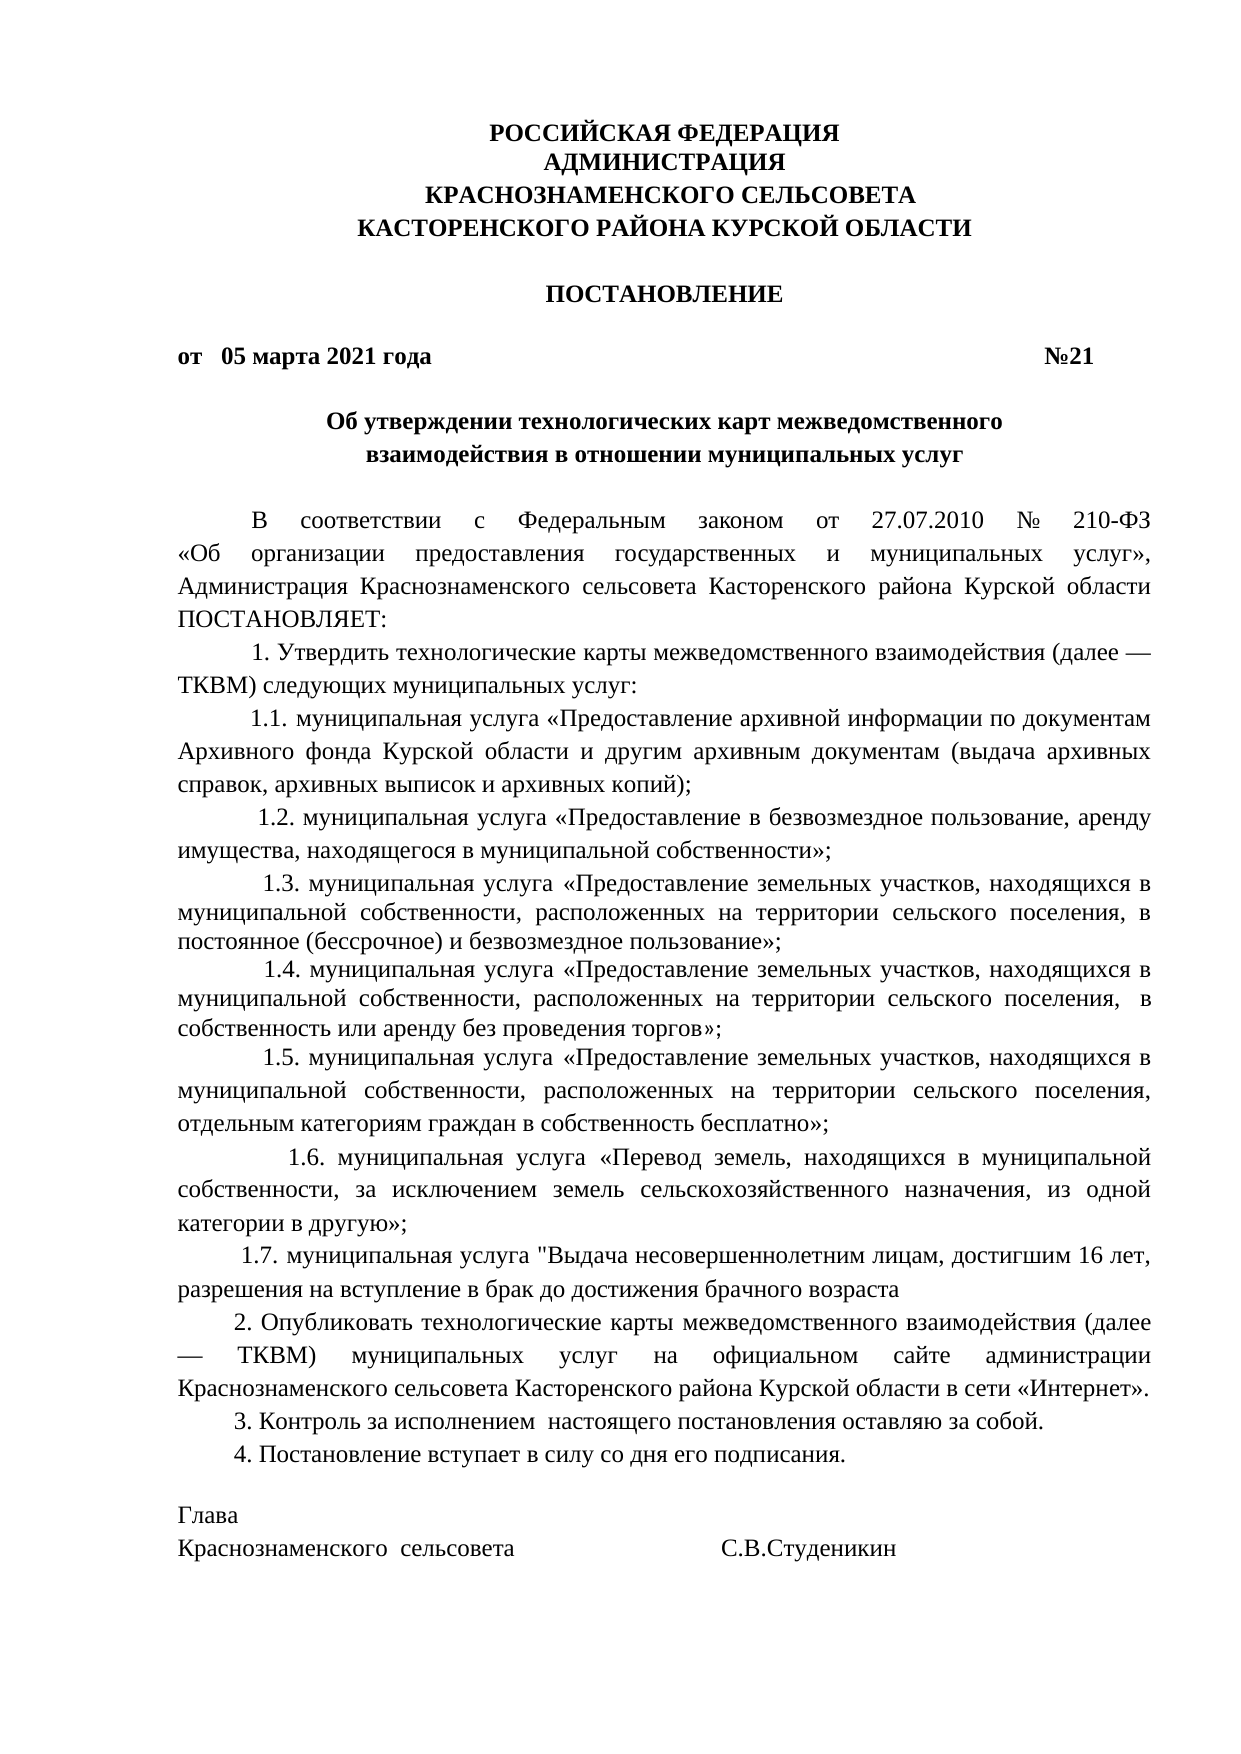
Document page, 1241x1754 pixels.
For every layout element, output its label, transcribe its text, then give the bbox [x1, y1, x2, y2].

text 1.2. муниципальная услуга «Предоставление в безвозмездное пользование, аренду имущества, находящегося в муниципальной собственности»; [177, 802, 1152, 864]
text 1.3. муниципальная услуга «Предоставление земельных участков, находящихся в муниципальной собственности, расположенных на территории сельского поселения, в постоянное (бессрочное) и безвозмездное пользование»; [177, 868, 1152, 954]
text Краснознаменского сельсовета С.В.Студеникин [177, 1533, 1152, 1562]
list 4. Постановление вступает в силу со дня его подписания. [233, 1439, 1152, 1467]
text взаимодействия в отношении муниципальных услуг [177, 439, 1152, 468]
text КАСТОРЕНСКОГО РАЙОНА КУРСКОЙ ОБЛАСТИ [177, 213, 1152, 242]
text от 05 марта 2021 года №21 [177, 341, 1152, 369]
text 3. Контроль за исполнением настоящего постановления оставляю за собой. [177, 1406, 1152, 1434]
text 1.5. муниципальная услуга «Предоставление земельных участков, находящихся в муниципальной собственности, расположенных на территории сельского поселения, отдельным категориям граждан в собственность бесплатно»; [177, 1042, 1152, 1137]
text 1.1. муниципальная услуга «Предоставление архивной информации по документам Архивного фонда Курской области и другим архивным документам (выдача архивных справок, архивных выписок и архивных копий); [177, 703, 1152, 798]
text Глава [177, 1501, 1152, 1529]
text В соответствии с Федеральным законом от 27.07.2010 № 210-ФЗ «Об организации предоставления государственных и муниципальных услуг», Администрация Краснознаменского сельсовета Касторенского района Курской области ПОСТАНОВЛЯЕТ: [177, 505, 1152, 633]
text Об утверждении технологических карт межведомственного [177, 406, 1152, 435]
text 1. Утвердить технологические карты межведомственного взаимодействия (далее — ТКВМ) следующих муниципальных услуг: [177, 637, 1152, 699]
text 1.4. муниципальная услуга «Предоставление земельных участков, находящихся в муниципальной собственности, расположенных на территории сельского поселения, в собственность или аренду без проведения торгов»; [177, 954, 1152, 1042]
text КРАСНОЗНАМЕНСКОГО СЕЛЬСОВЕТА [177, 180, 1152, 209]
subtitle ПОСТАНОВЛЕНИЕ [177, 279, 1152, 308]
text 1.7. муниципальная услуга "Выдача несовершеннолетним лицам, достигшим 16 лет, разрешения на вступление в брак до достижения брачного возраста [177, 1241, 1152, 1302]
text АДМИНИСТРАЦИЯ [177, 147, 1152, 176]
text РОССИЙСКАЯ ФЕДЕРАЦИЯ [177, 118, 1152, 147]
text 1.6. муниципальная услуга «Перевод земель, находящихся в муниципальной собственности, за исключением земель сельскохозяйственного назначения, из одной категории в другую»; [177, 1142, 1152, 1236]
text 2. Опубликовать технологические карты межведомственного взаимодействия (далее — ТКВМ) муниципальных услуг на официальном сайте администрации Краснознаменского сельсовета Касторенского района Курской области в сети «Интернет». [177, 1307, 1152, 1401]
